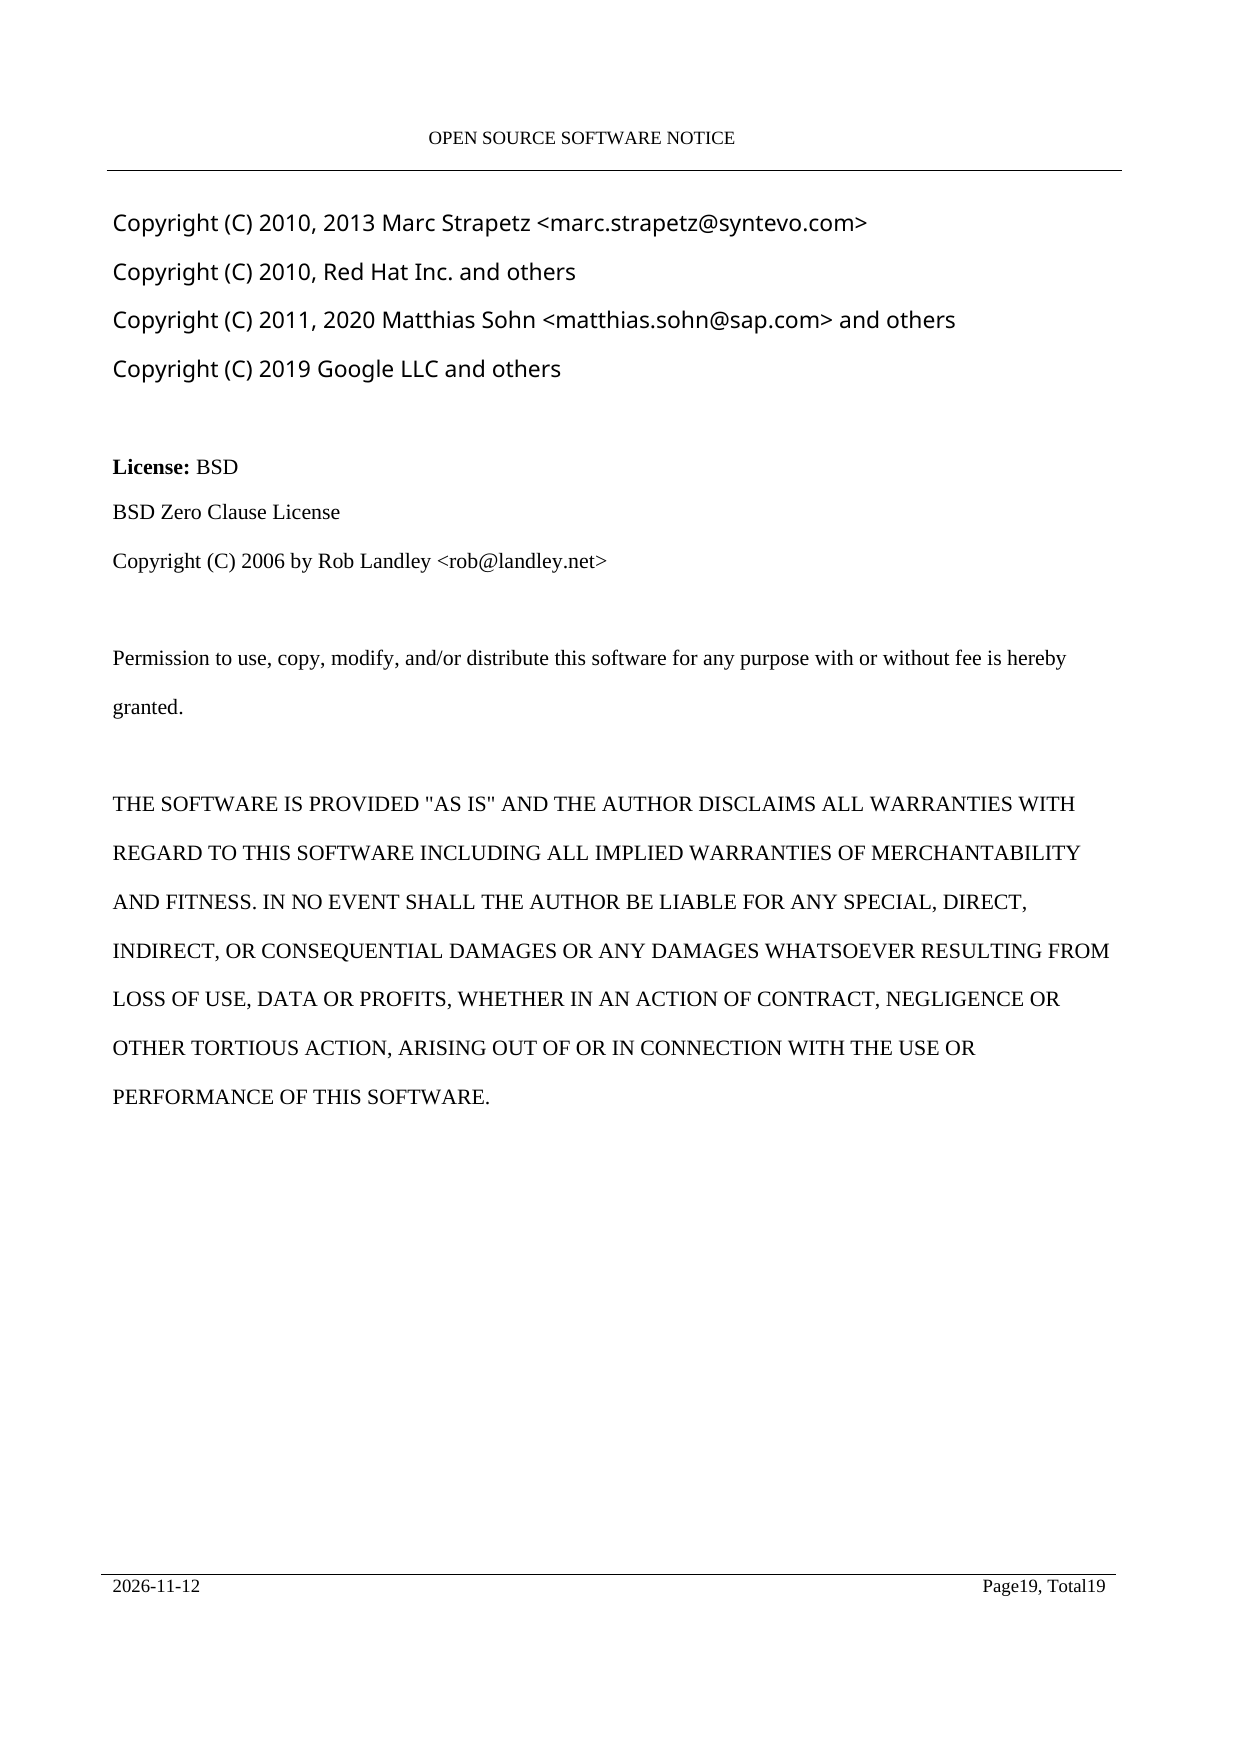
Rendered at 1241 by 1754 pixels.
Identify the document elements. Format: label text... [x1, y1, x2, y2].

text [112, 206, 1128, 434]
text BSD Zero Clause License Copyright (C) 2006 by Rob Landley <rob@landley.net> Permission to use, copy, modify, and/or distribute this software for any purpose with or without fee is hereby granted. THE SOFTWARE IS PROVIDED "AS IS" AND THE AUTHOR DISCLAIMS ALL WARRANTIES WITH REGARD TO THIS SOFTWARE INCLUDING ALL IMPLIED WARRANTIES OF MERCHANTABILITY AND FITNESS. IN NO EVENT SHALL THE AUTHOR BE LIABLE FOR ANY SPECIAL, DIRECT, INDIRECT, OR CONSEQUENTIAL DAMAGES OR ANY DAMAGES WHATSOEVER RESULTING FROM LOSS OF USE, DATA OR PROFITS, WHETHER IN AN ACTION OF CONTRACT, NEGLIGENCE OR OTHER TORTIOUS ACTION, ARISING OUT OF OR IN CONNECTION WITH THE USE OR PERFORMANCE OF THIS SOFTWARE. [112, 495, 1128, 1161]
text License: BSD [112, 450, 1128, 483]
